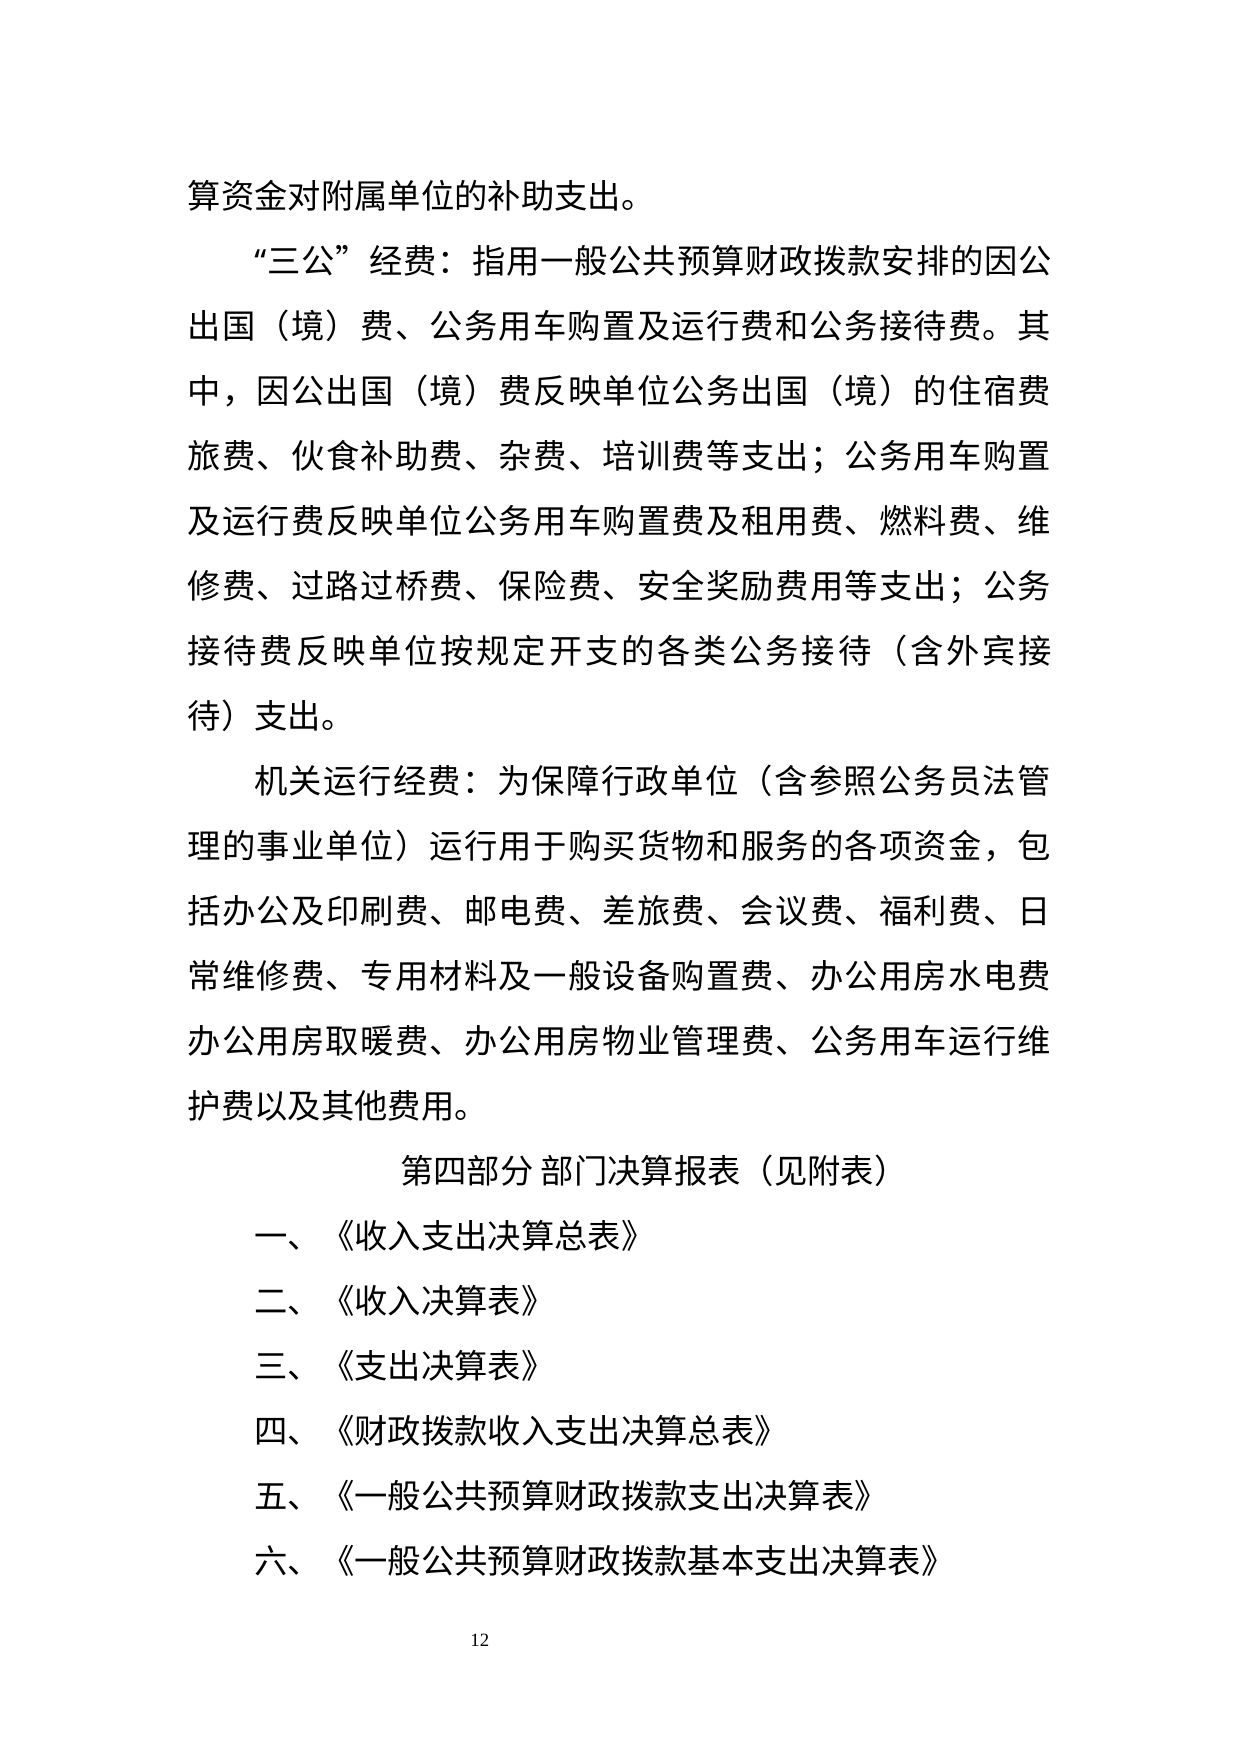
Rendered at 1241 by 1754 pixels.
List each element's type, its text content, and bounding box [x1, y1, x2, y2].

text 四、《财政拨款收入支出决算总表》 [187, 1397, 1053, 1462]
text 三、《支出决算表》 [187, 1332, 1053, 1397]
text 五、《一般公共预算财政拨款支出决算表》 [187, 1462, 1053, 1527]
text 一、《收入支出决算总表》 [187, 1202, 1053, 1267]
text 第四部分 部门决算报表（见附表） [187, 1137, 1053, 1202]
text 二、《收入决算表》 [187, 1267, 1053, 1332]
text “三公”经费：指用一般公共预算财政拨款安排的因公出国（境）费、公务用车购置及运行费和公务接待费。其中，因公出国（境）费反映单位公务出国（境）的住宿费、旅费、伙食补助费、杂费、培训费等支出；公务用车购置及运行费反映单位公务用车购置费及租用费、燃料费、维修费、过路过桥费、保险费、安全奖励费用等支出；公务接待费反映单位按规定开支的各类公务接待（含外宾接待）支出。 [187, 227, 1053, 747]
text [187, 162, 1053, 227]
text 机关运行经费：为保障行政单位（含参照公务员法管理的事业单位）运行用于购买货物和服务的各项资金，包括办公及印刷费、邮电费、差旅费、会议费、福利费、日常维修费、专用材料及一般设备购置费、办公用房水电费、办公用房取暖费、办公用房物业管理费、公务用车运行维护费以及其他费用。 [187, 747, 1053, 1137]
text 六、《一般公共预算财政拨款基本支出决算表》 [187, 1527, 1053, 1592]
